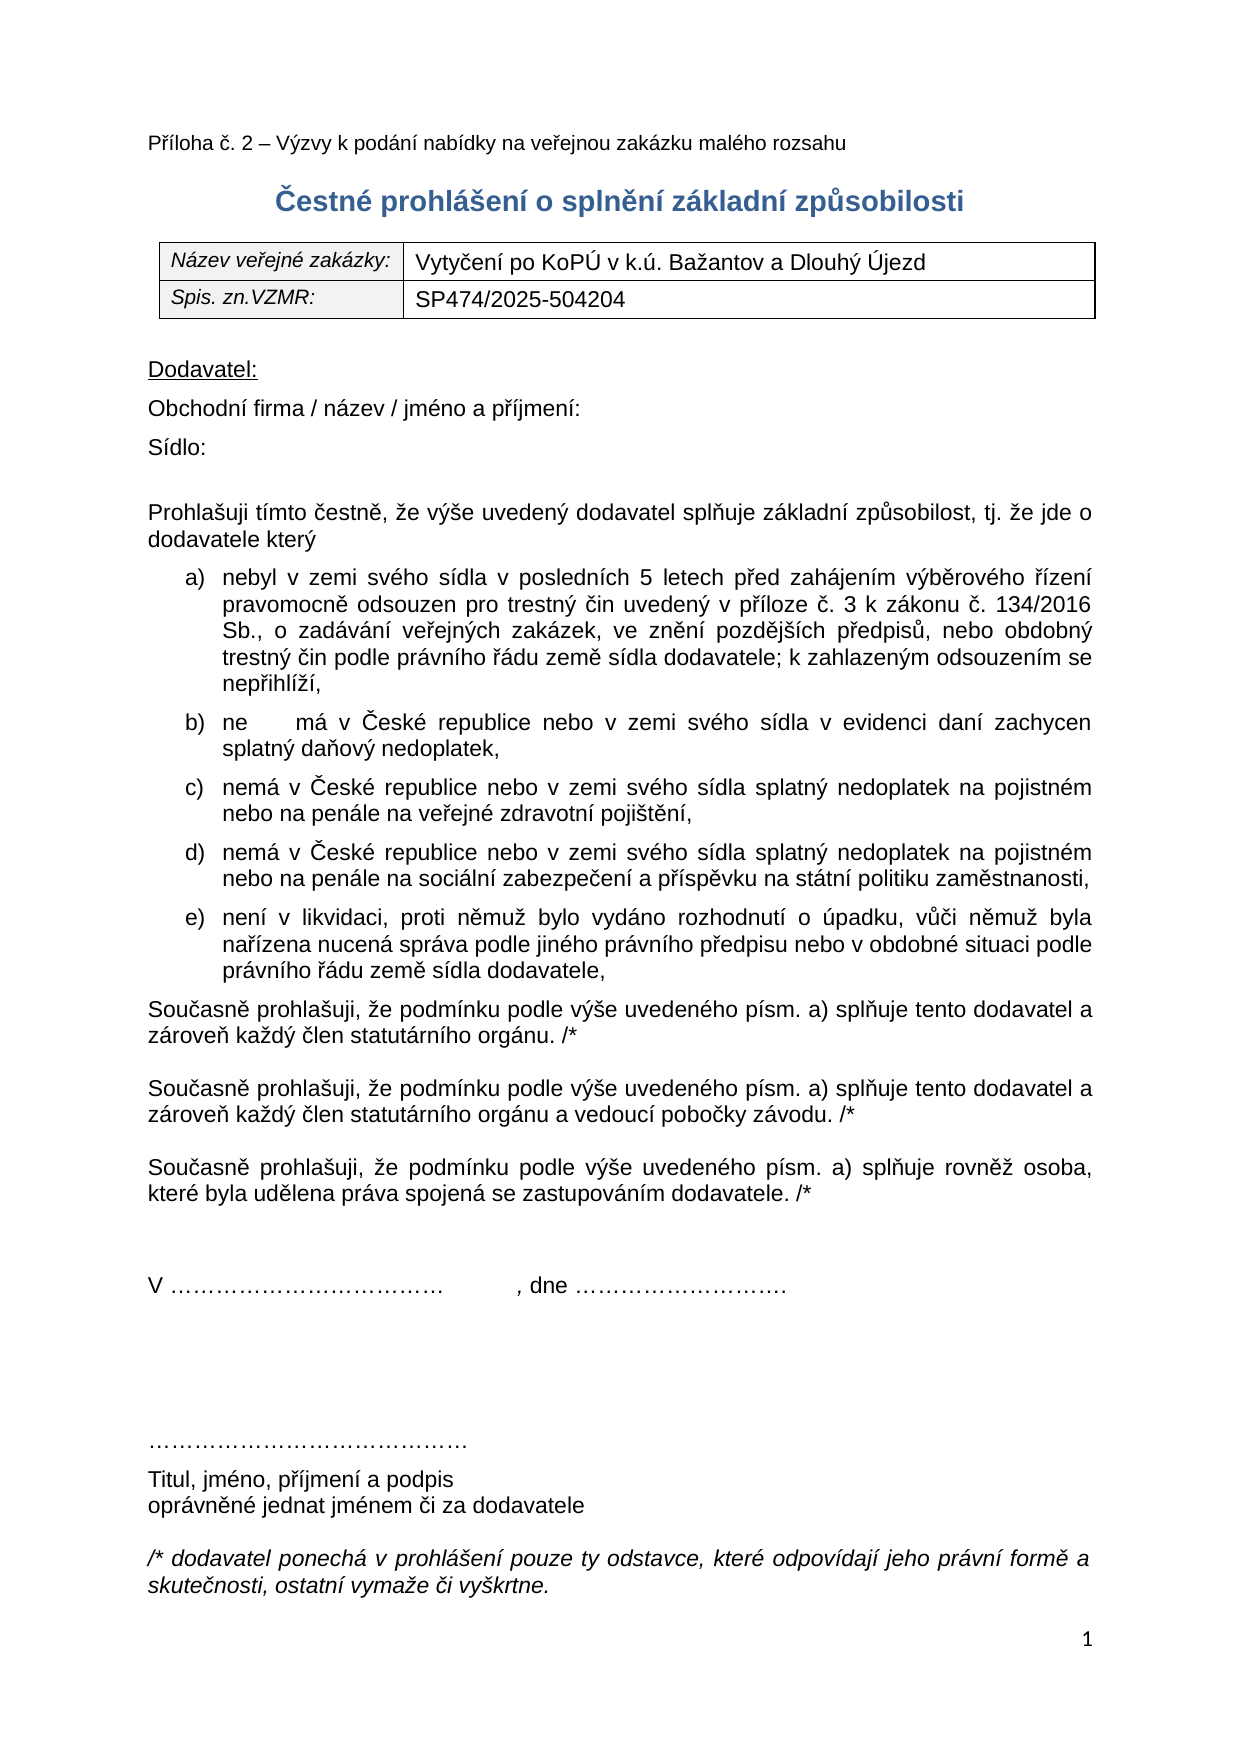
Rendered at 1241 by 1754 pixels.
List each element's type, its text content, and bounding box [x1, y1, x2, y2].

list není v likvidaci, proti němuž bylo vydáno rozhodnutí o úpadku, vůči němuž byla nařízena nucená správa podle jiného právního předpisu nebo v obdobné situaci podle právního řádu země sídla dodavatele, [185, 904, 1093, 983]
subtitle Čestné prohlášení o splnění základní způsobilosti [148, 184, 1093, 217]
text Sídlo: [148, 434, 1093, 460]
table_cell Spis. zn.VZMR: [160, 281, 403, 318]
table_header Název veřejné zakázky: [160, 243, 403, 280]
text Obchodní firma / název / jméno a příjmení: [148, 395, 1093, 421]
text Současně prohlašuji, že podmínku podle výše uvedeného písm. a) splňuje tento dodavatel a zároveň každý člen statutárního orgánu. /* [148, 996, 1093, 1048]
list nebyl v zemi svého sídla v posledních 5 letech před zahájením výběrového řízení pravomocně odsouzen pro trestný čin uvedený v příloze č. 3 k zákonu č. 134/2016 Sb., o zadávání veřejných zakázek, ve znění pozdějších předpisů, nebo obdobný trestný čin podle právního řádu země sídla dodavatele; k zahlazeným odsouzením se nepřihlíží, [185, 564, 1093, 696]
table_header Vytyčení po KoPÚ v k.ú. Bažantov a Dlouhý Újezd [404, 243, 1094, 280]
list nemá v České republice nebo v zemi svého sídla splatný nedoplatek na pojistném nebo na penále na sociální zabezpečení a příspěvku na státní politiku zaměstnanosti, [185, 839, 1093, 892]
table_cell SP474/2025-504204 [404, 281, 1094, 318]
text Dodavatel: [148, 356, 1093, 383]
text oprávněné jednat jménem či za dodavatele [148, 1492, 1093, 1519]
list ne má v České republice nebo v zemi svého sídla v evidenci daní zachycen splatný daňový nedoplatek, [185, 709, 1093, 761]
text Současně prohlašuji, že podmínku podle výše uvedeného písm. a) splňuje tento dodavatel a zároveň každý člen statutárního orgánu a vedoucí pobočky závodu. /* [148, 1075, 1093, 1128]
text V ……………………………… , dne ………………………. [148, 1272, 1093, 1298]
text …………………………………… [148, 1427, 1093, 1454]
text Příloha č. 2 – Výzvy k podání nabídky na veřejnou zakázku malého rozsahu [148, 131, 1093, 155]
text Současně prohlašuji, že podmínku podle výše uvedeného písm. a) splňuje rovněž osoba, které byla udělena práva spojená se zastupováním dodavatele. /* [148, 1154, 1093, 1207]
text /* dodavatel ponechá v prohlášení pouze ty odstavce, které odpovídají jeho právní formě a skutečnosti, ostatní vymaže či vyškrtne. [148, 1545, 1093, 1598]
text Titul, jméno, příjmení a podpis [148, 1466, 1093, 1492]
list nemá v České republice nebo v zemi svého sídla splatný nedoplatek na pojistném nebo na penále na veřejné zdravotní pojištění, [185, 774, 1093, 827]
text Prohlašuji tímto čestně, že výše uvedený dodavatel splňuje základní způsobilost, tj. že jde o dodavatele který [148, 499, 1093, 552]
